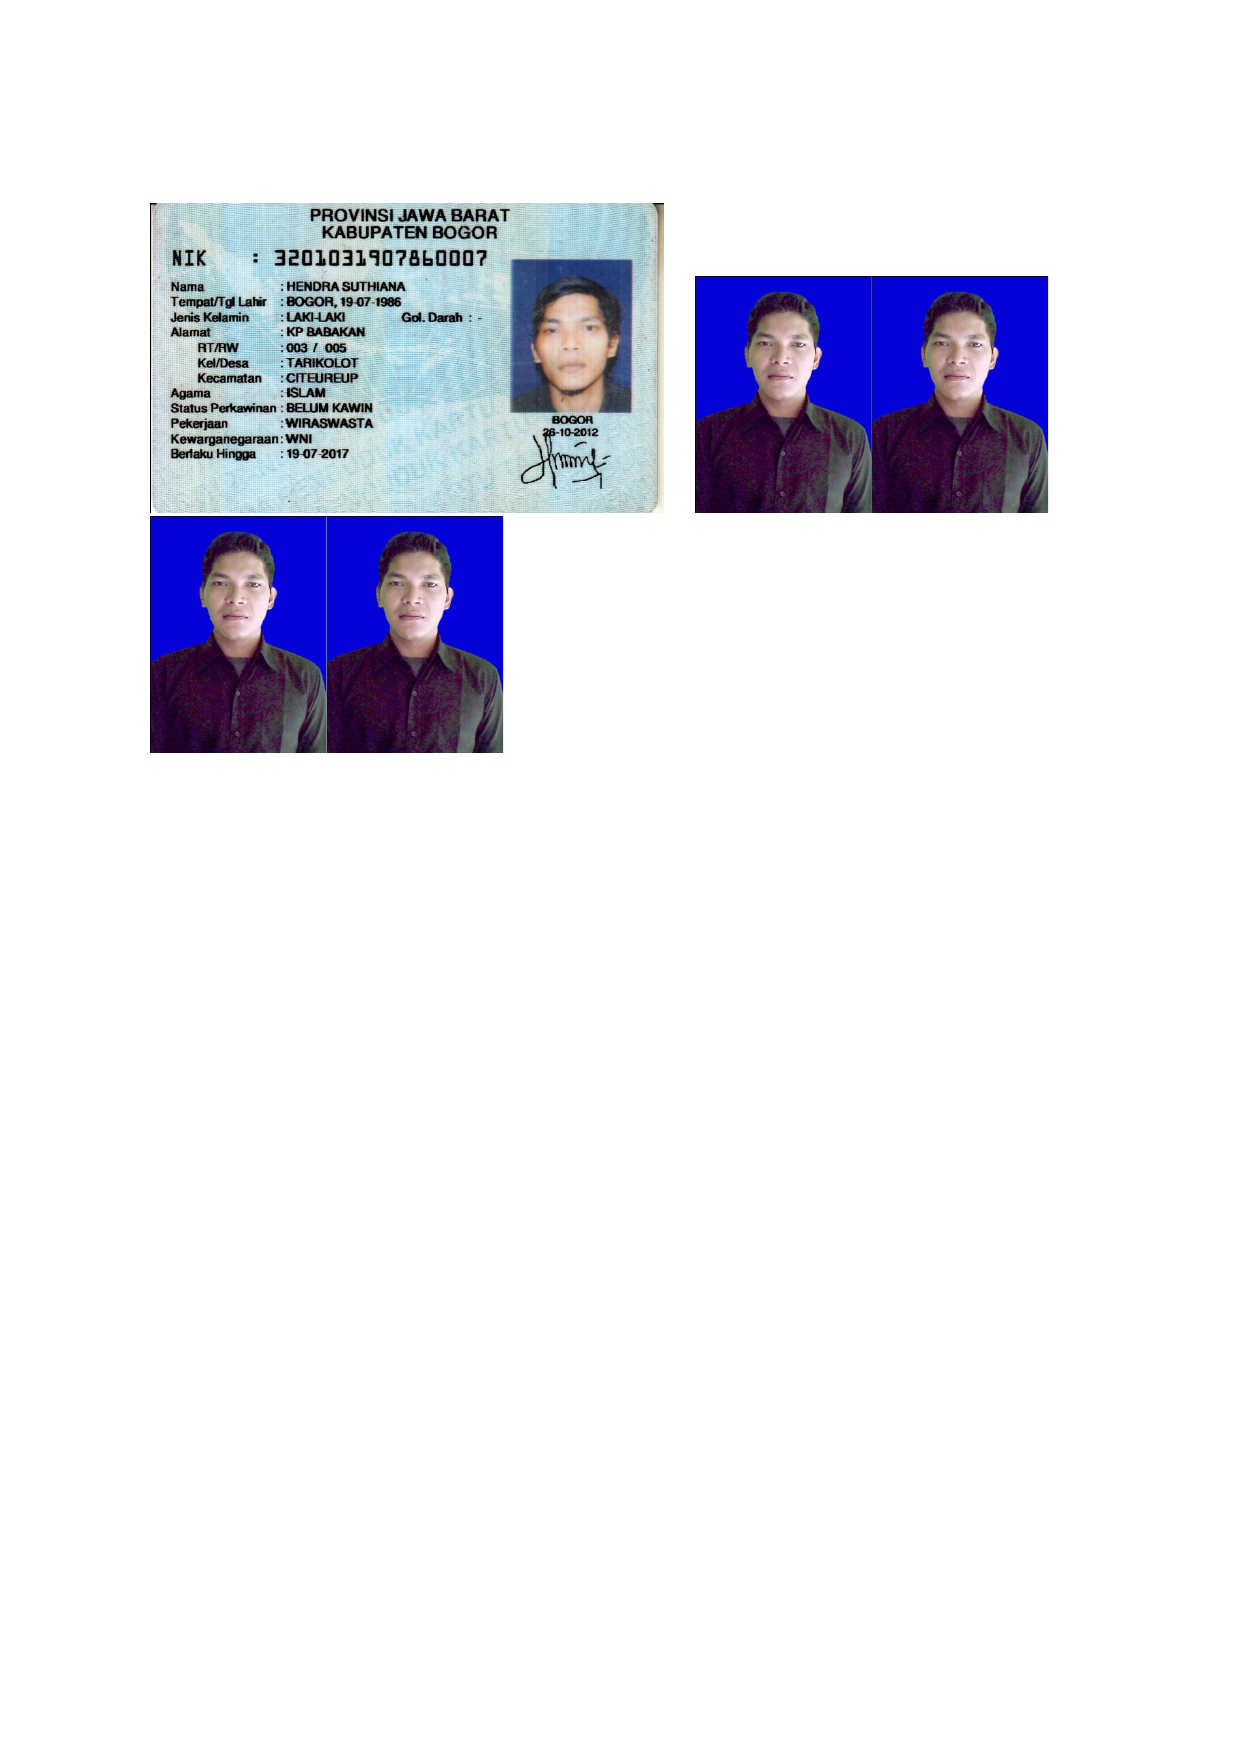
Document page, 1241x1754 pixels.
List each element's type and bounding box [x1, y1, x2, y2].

picture [150, 516, 504, 753]
picture [150, 203, 664, 513]
picture [695, 276, 1049, 513]
